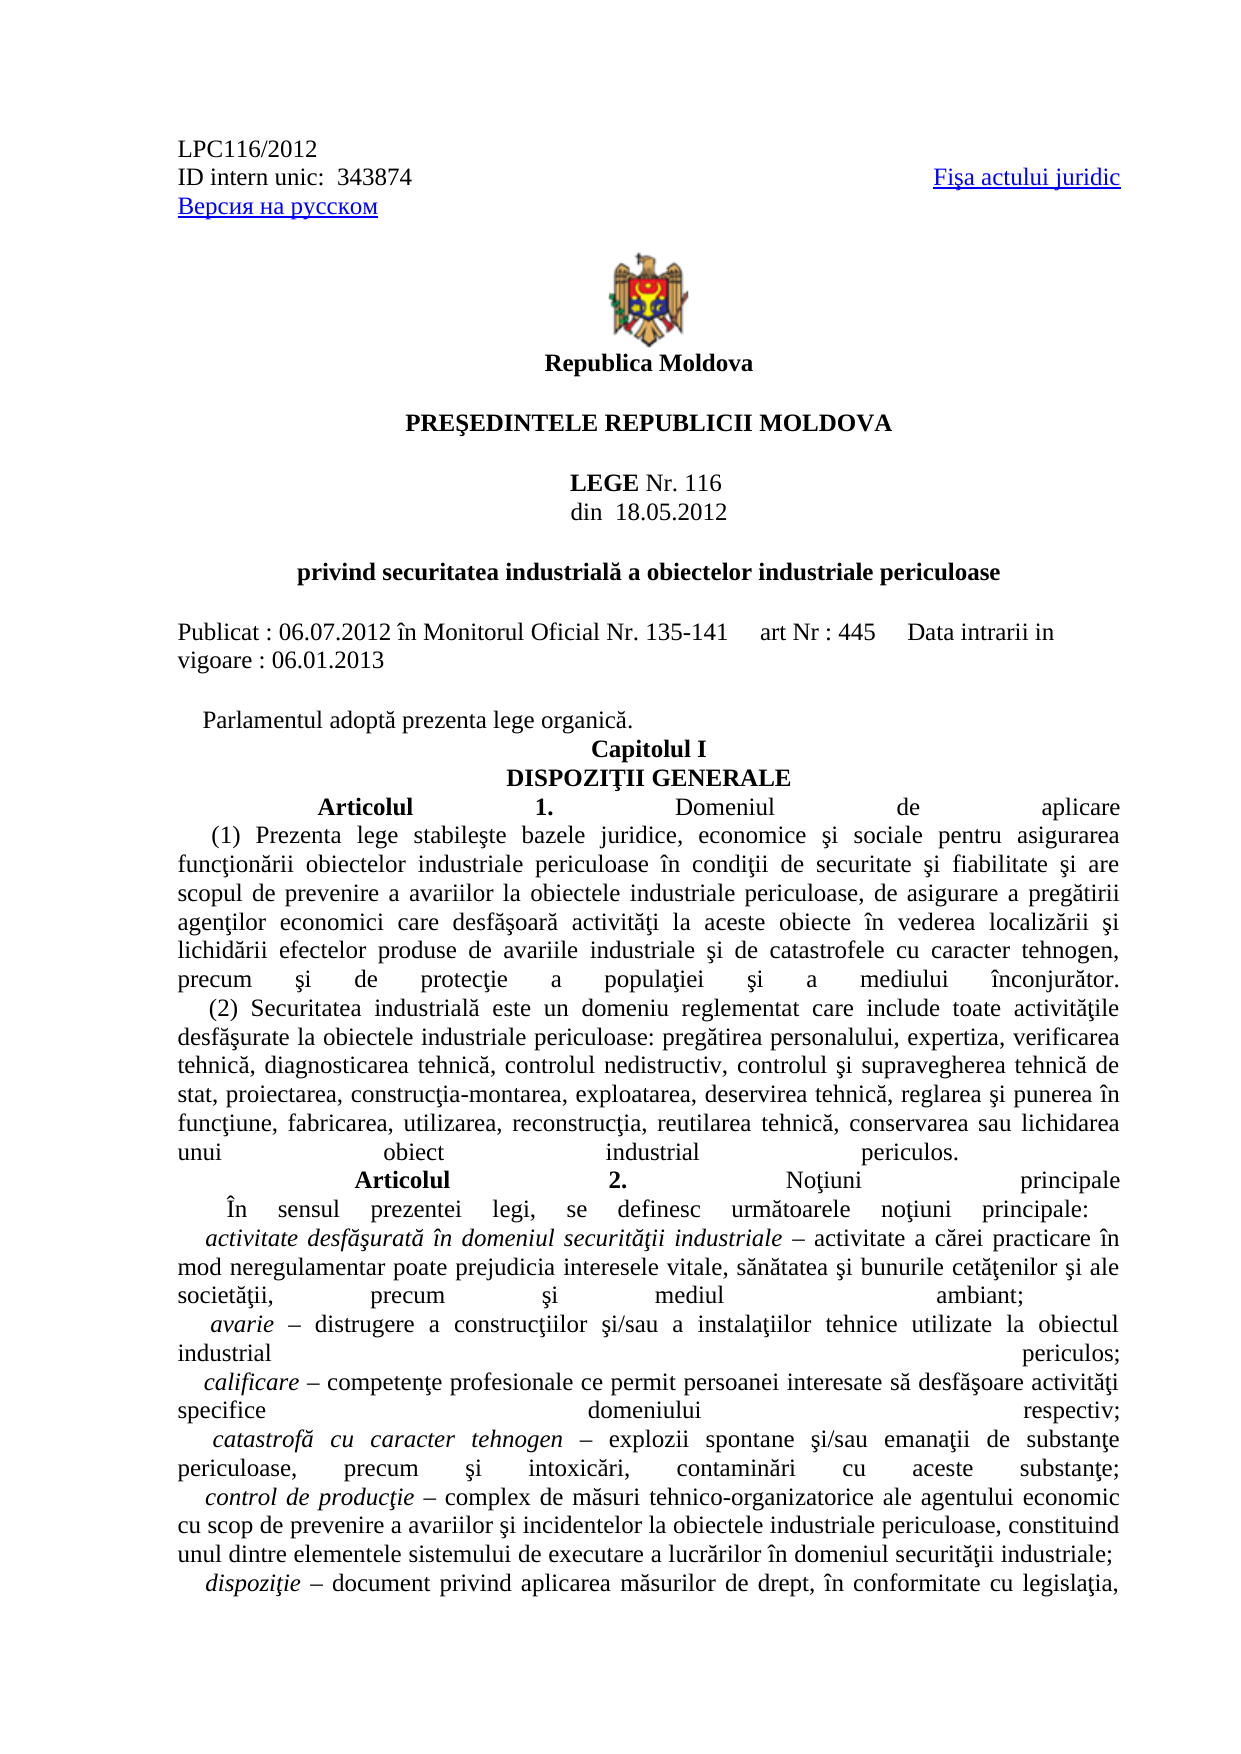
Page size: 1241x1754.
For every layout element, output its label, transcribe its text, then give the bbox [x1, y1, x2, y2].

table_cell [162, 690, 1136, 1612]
table_cell PREŞEDINTELE REPUBLICII MOLDOVA [162, 393, 1136, 452]
table_cell Republica Moldova [162, 236, 1136, 392]
table_header LPC116/2012 ID intern unic: 343874 Версия на русском [162, 118, 713, 236]
table_cell Publicat : 06.07.2012 în Monitorul Oficial Nr. 135-141 art Nr : 445 Data intrarii in vigoare : 06.01.2013 [162, 601, 1136, 690]
picture [608, 251, 690, 349]
table_cell LEGE Nr. 116 din 18.05.2012 [162, 453, 1136, 541]
table_cell privind securitatea industrială a obiectelor industriale periculoase [162, 541, 1136, 601]
table_header Fişa actului juridic [713, 118, 1136, 236]
